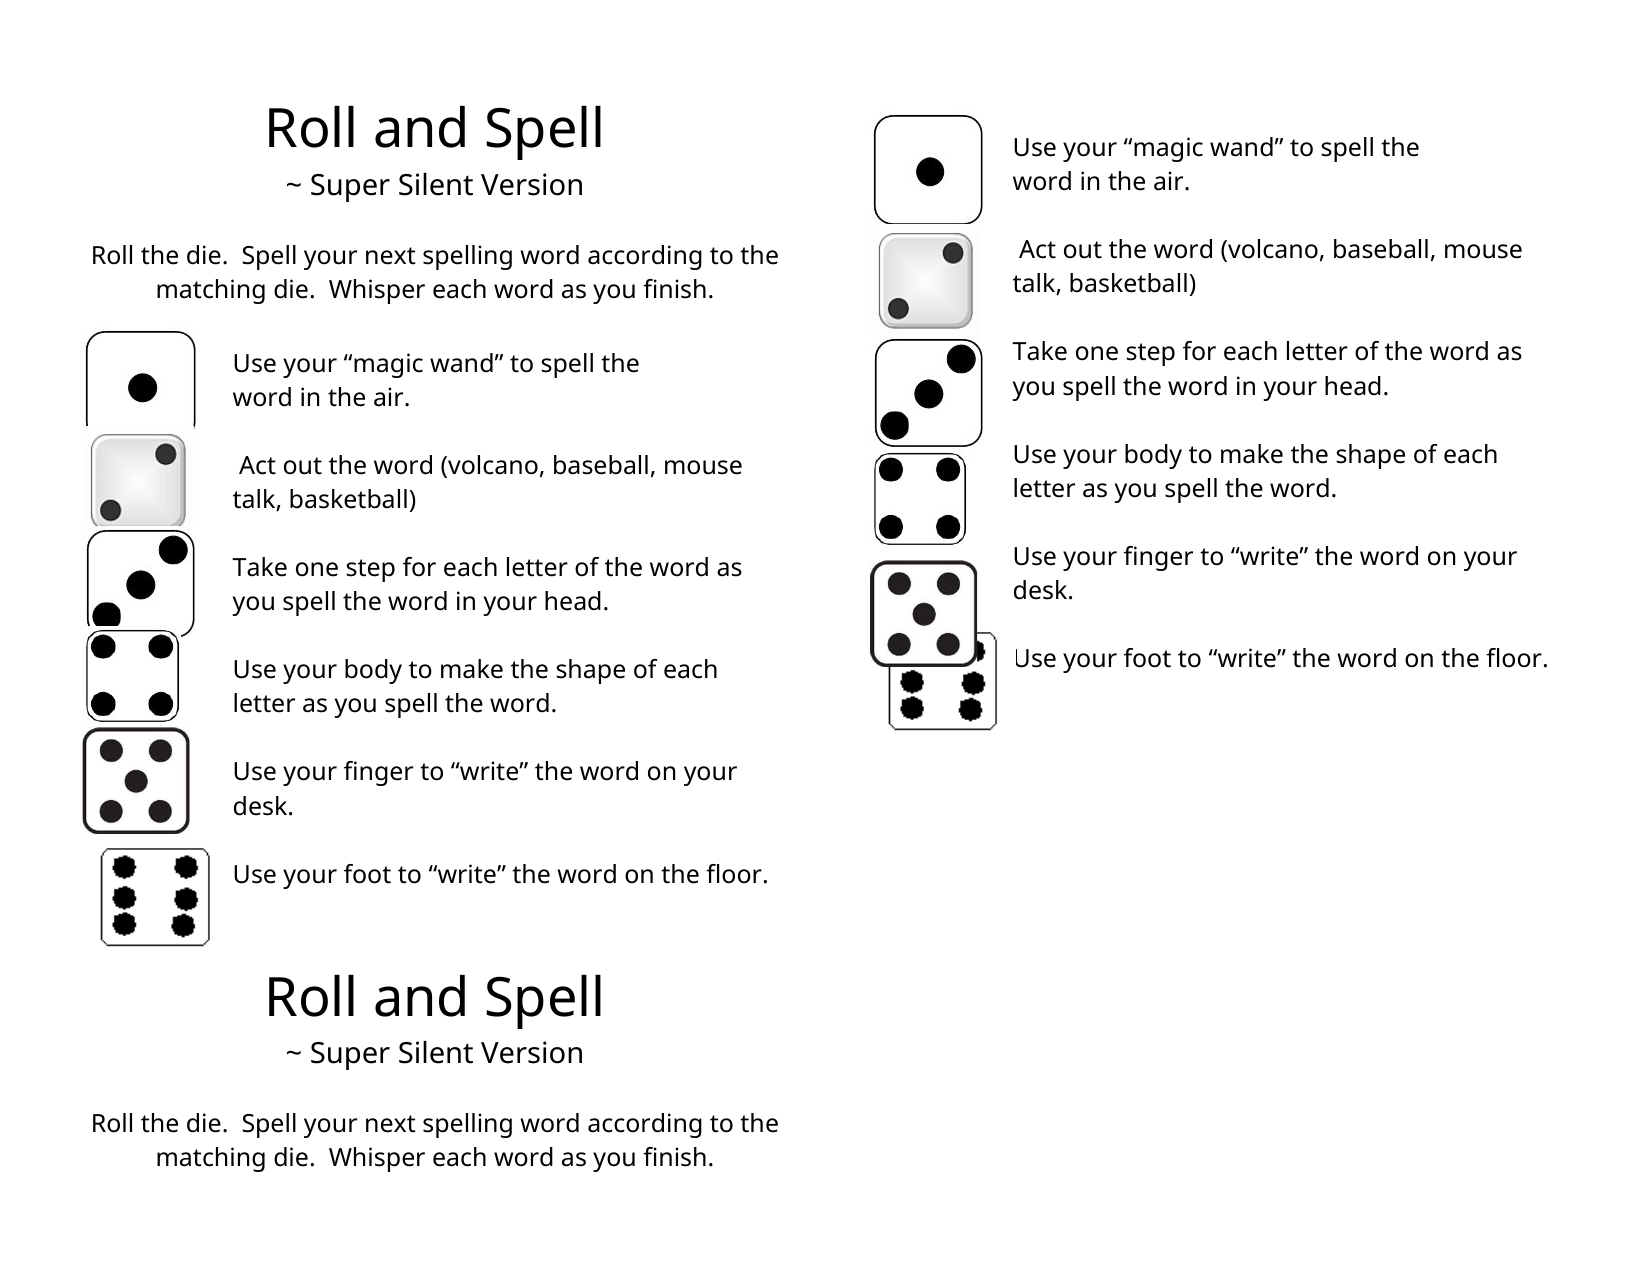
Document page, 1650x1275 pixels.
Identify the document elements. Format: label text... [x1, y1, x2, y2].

text Use your foot to “write” the word on the floor. [232, 856, 787, 890]
text Use your foot to “write” the word on the floor. [1016, 641, 1567, 675]
picture [870, 110, 985, 549]
text Take one step for each letter of the word as you spell the word in your head. [1012, 334, 1567, 402]
text Act out the word (volcano, baseball, mouse talk, basketball) [1012, 232, 1567, 300]
text Roll the die. Spell your next spelling word according to the matching die. Whisper each word as you finish. [82, 1106, 787, 1174]
picture [82, 727, 229, 974]
text Use your body to make the shape of each letter as you spell the word. [232, 652, 787, 720]
text Roll and Spell [82, 90, 787, 164]
text Use your finger to “write” the word on your desk. [1012, 538, 1567, 607]
text Roll the die. Spell your next spelling word according to the matching die. Whisper each word as you finish. [82, 237, 787, 306]
picture [82, 326, 198, 726]
text Use your “magic wand” to spell the [1012, 130, 1567, 164]
text ~ Super Silent Version [82, 164, 787, 203]
text Act out the word (volcano, baseball, mouse talk, basketball) [232, 447, 787, 516]
text Use your body to make the shape of each letter as you spell the word. [1012, 436, 1567, 504]
picture [870, 560, 1016, 758]
text Use your finger to “write” the word on your desk. [232, 754, 787, 822]
text Roll and Spell [82, 958, 787, 1032]
text word in the air. [985, 164, 1567, 198]
text Take one step for each letter of the word as you spell the word in your head. [232, 550, 787, 618]
text Use your “magic wand” to spell the [232, 345, 787, 379]
text ~ Super Silent Version [82, 1032, 787, 1072]
text word in the air. [198, 379, 787, 413]
